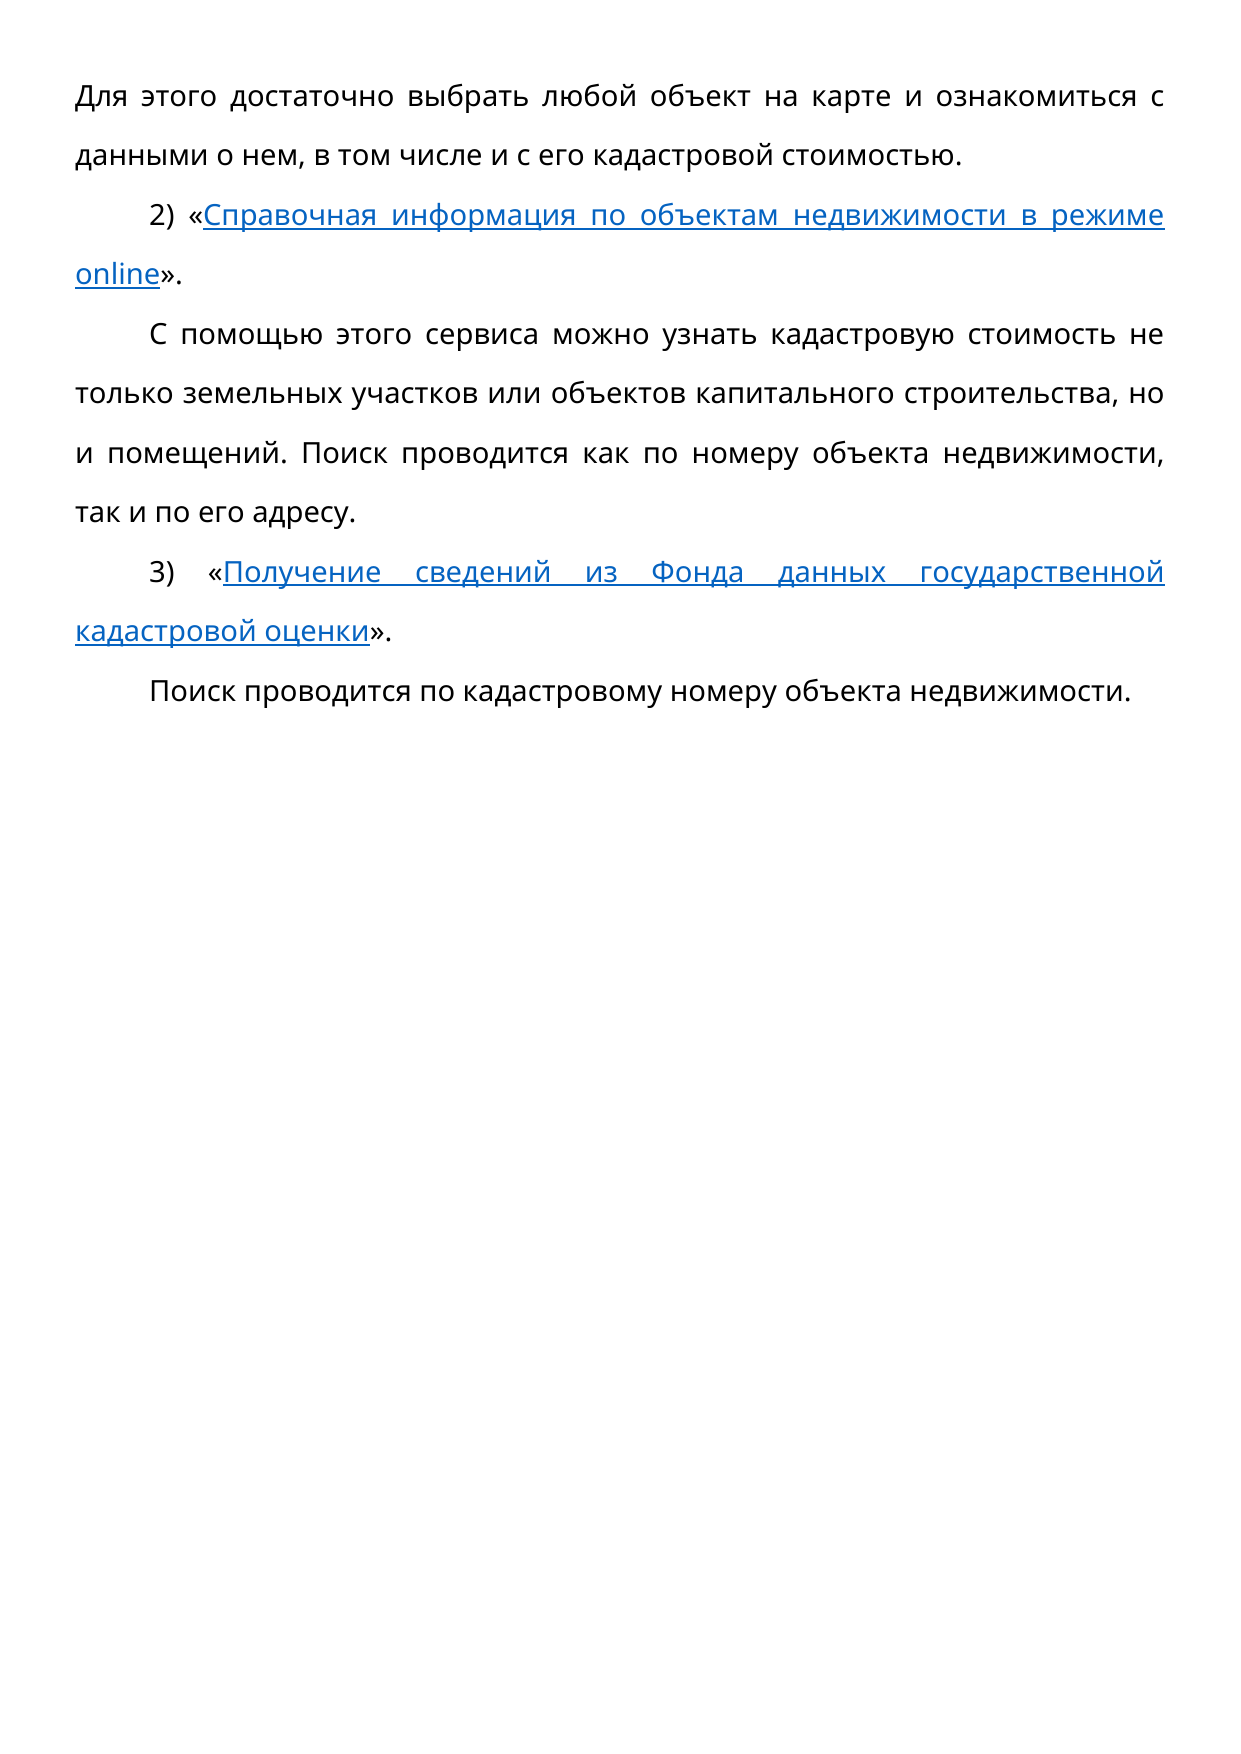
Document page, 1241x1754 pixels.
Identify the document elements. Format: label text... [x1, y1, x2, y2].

text 3) «Получение сведений из Фонда данных государственной кадастровой оценки». [75, 551, 1165, 650]
text 2) «Справочная информация по объектам недвижимости в режиме online». [75, 194, 1165, 293]
text С помощью этого сервиса можно узнать кадастровую стоимость не только земельных участков или объектов капитального строительства, но и помещений. Поиск проводится как по номеру объекта недвижимости, так и по его адресу. [75, 313, 1165, 531]
text Поиск проводится по кадастровому номеру объекта недвижимости. [75, 670, 1165, 709]
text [75, 75, 1165, 174]
